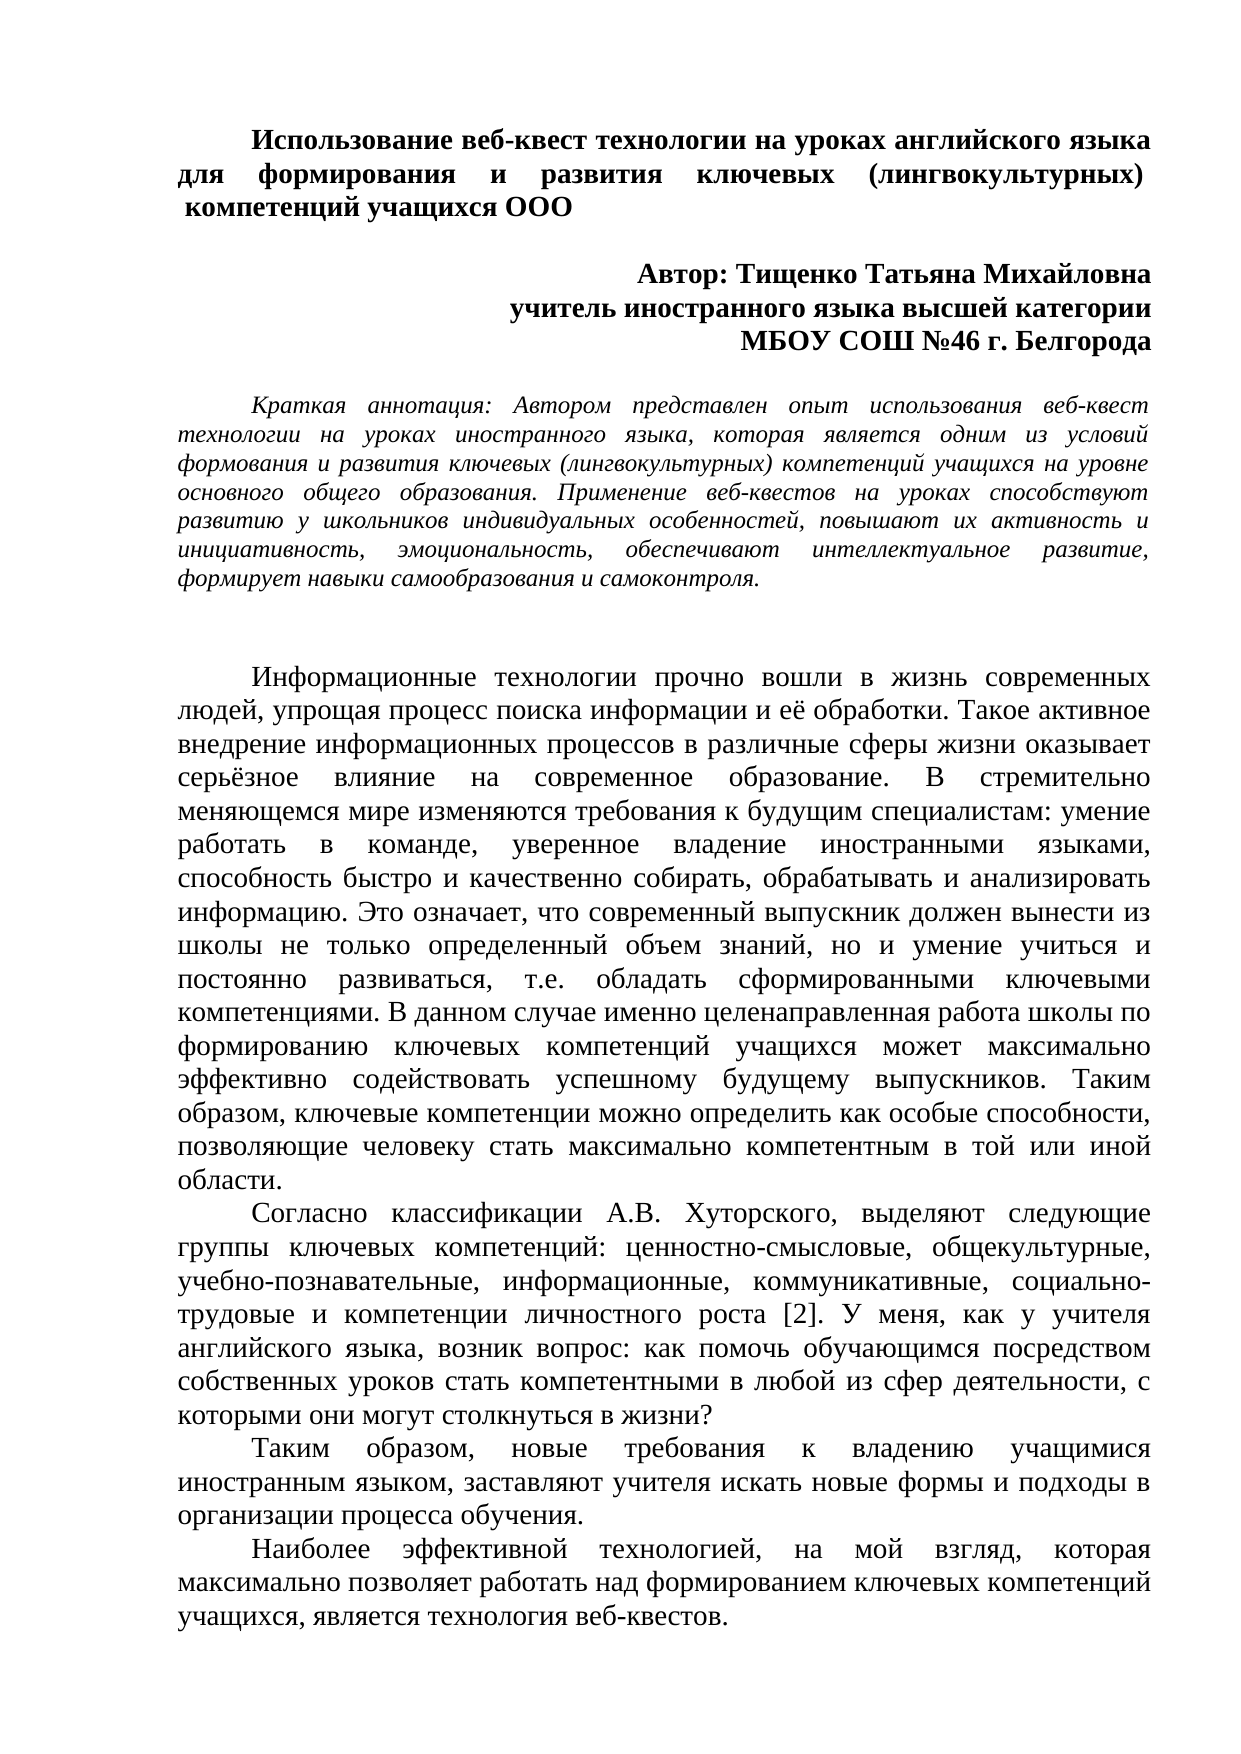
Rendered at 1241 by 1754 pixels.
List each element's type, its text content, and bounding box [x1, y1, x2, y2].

text Наиболее эффективной технологией, на мой взгляд, которая максимально позволяет работать над формированием ключевых компетенций учащихся, является технология веб-квестов. [177, 1531, 1152, 1632]
text МБОУ СОШ №46 г. Белгорода [177, 323, 1152, 357]
text Автор: Тищенко Татьяна Михайловна [177, 256, 1152, 290]
text учитель иностранного языка высшей категории [177, 290, 1152, 323]
text Использование веб-квест технологии на уроках английского языка для формирования и развития ключевых (лингвокультурных) компетенций учащихся ООО [177, 122, 1152, 223]
text Информационные технологии прочно вошли в жизнь современных людей, упрощая процесс поиска информации и её обработки. Такое активное внедрение информационных процессов в различные сферы жизни оказывает серьёзное влияние на современное образование. В стремительно меняющемся мире изменяются требования к будущим специалистам: умение работать в команде, уверенное владение иностранными языками, способность быстро и качественно собирать, обрабатывать и анализировать информацию. Это означает, что современный выпускник должен вынести из школы не только определенный объем знаний, но и умение учиться и постоянно развиваться, т.е. обладать сформированными ключевыми компетенциями. В данном случае именно целенаправленная работа школы по формированию ключевых компетенций учащихся может максимально эффективно содействовать успешному будущему выпускников. Таким образом, ключевые компетенции можно определить как особые способности, позволяющие человеку стать максимально компетентным в той или иной области. [177, 659, 1152, 1196]
text Краткая аннотация: Автором представлен опыт использования веб-квест технологии на уроках иностранного языка, которая является одним из условий формования и развития ключевых (лингвокультурных) компетенций учащихся на уровне основного общего образования. Применение веб-квестов на уроках способствуют развитию у школьников индивидуальных особенностей, повышают их активность и инициативность, эмоциональность, обеспечивают интеллектуальное развитие, формирует навыки самообразования и самоконтроля. [177, 391, 1152, 592]
text Таким образом, новые требования к владению учащимися иностранным языком, заставляют учителя искать новые формы и подходы в организации процесса обучения. [177, 1430, 1152, 1531]
text Согласно классификации А.В. Хуторского, выделяют следующие группы ключевых компетенций: ценностно-смысловые, общекультурные, учебно-познавательные, информационные, коммуникативные, социально-трудовые и компетенции личностного роста [2]. У меня, как у учителя английского языка, возник вопрос: как помочь обучающимся посредством собственных уроков стать компетентными в любой из сфер деятельности, с которыми они могут столкнуться в жизни? [177, 1196, 1152, 1430]
